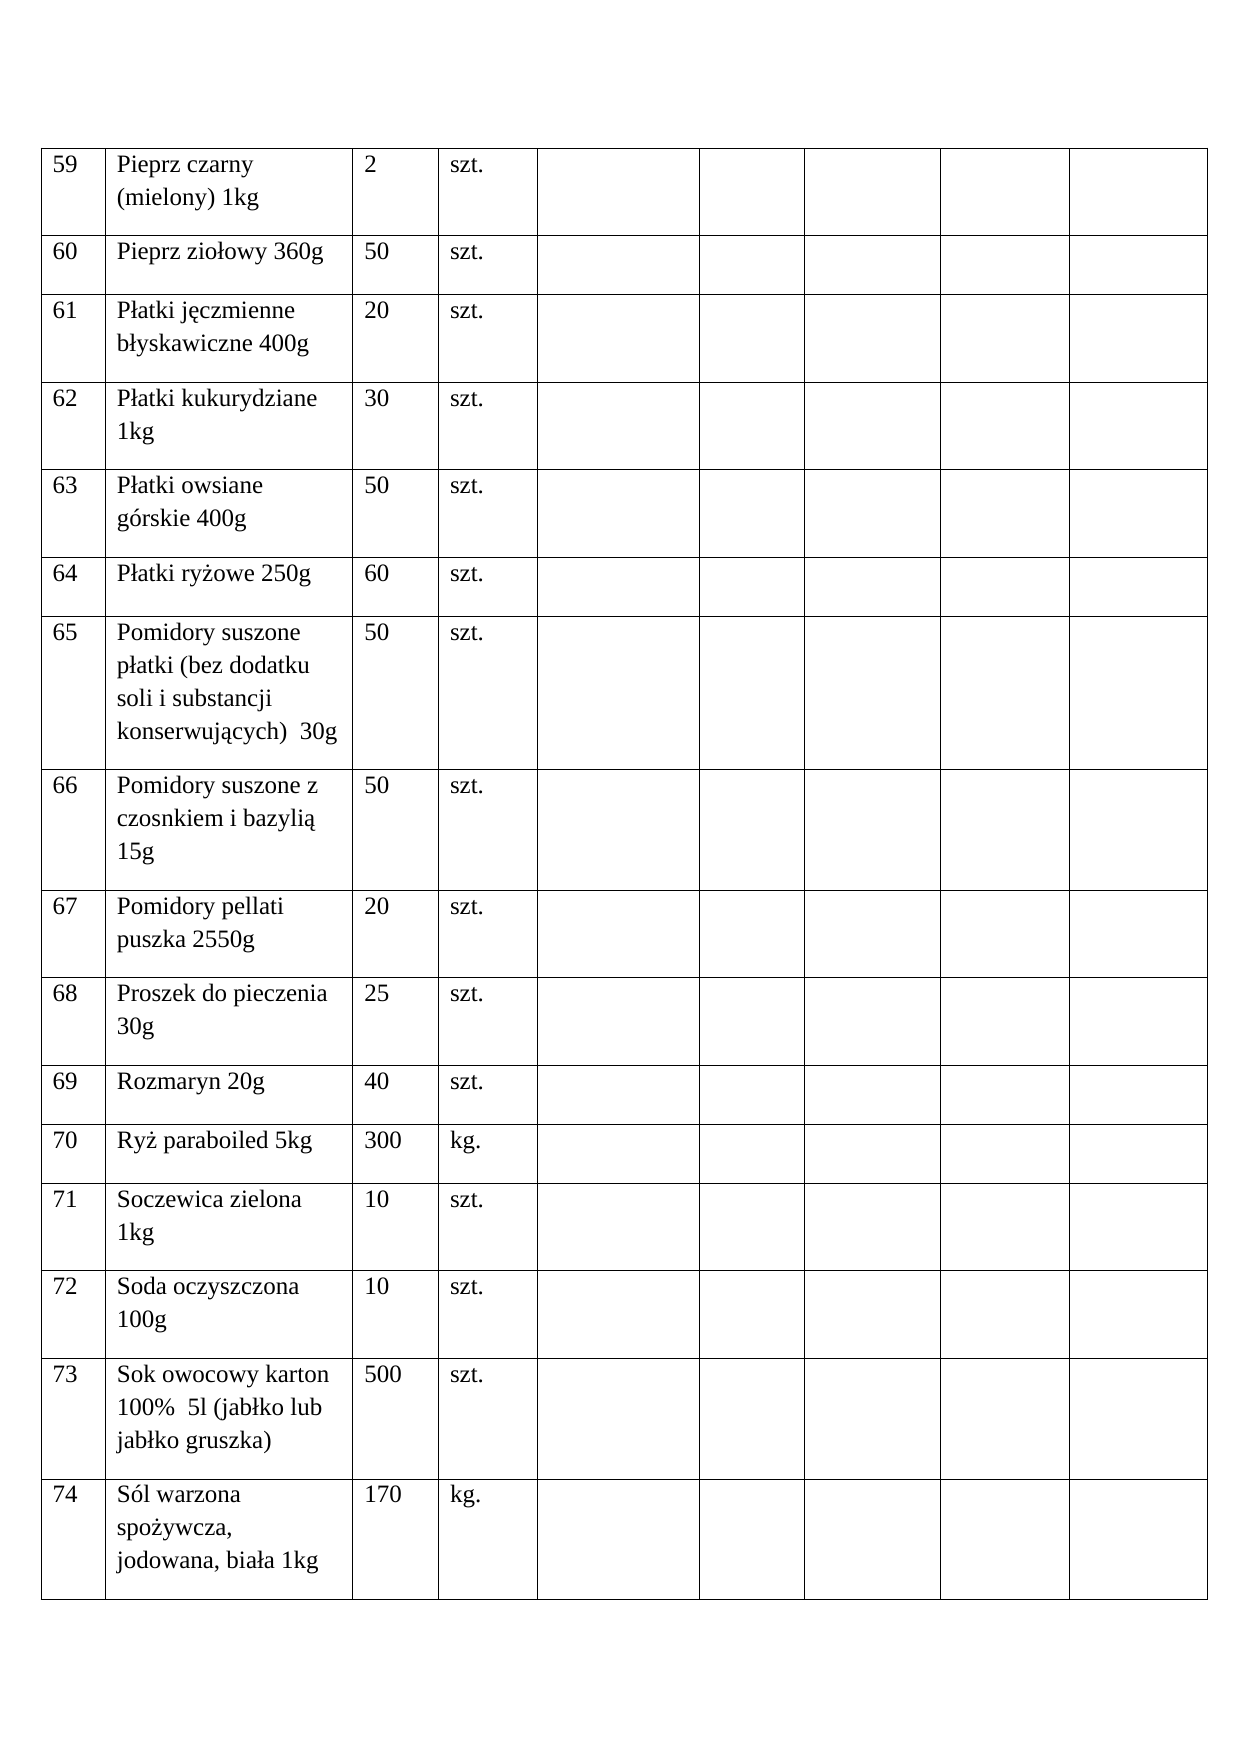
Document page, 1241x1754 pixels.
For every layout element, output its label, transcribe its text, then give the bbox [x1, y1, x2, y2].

table_cell Sól warzona spożywcza, jodowana, biała 1kg [106, 1480, 352, 1599]
table_cell szt. [439, 383, 537, 469]
table_cell Pomidory suszone z czosnkiem i bazylią 15g [106, 770, 352, 890]
table_cell szt. [439, 1359, 537, 1478]
table_cell Proszek do pieczenia 30g [106, 978, 352, 1065]
table_cell [941, 236, 1069, 294]
table_cell szt. [439, 770, 537, 890]
table_cell [700, 770, 804, 890]
table_cell Pomidory suszone płatki (bez dodatku soli i substancji konserwujących) 30g [106, 617, 352, 769]
table_cell [538, 470, 699, 557]
table_cell [538, 1125, 699, 1183]
table_cell 2 [353, 149, 438, 235]
table_cell Pieprz ziołowy 360g [106, 236, 352, 294]
table_cell [700, 1480, 804, 1599]
table_cell [538, 978, 699, 1065]
table_cell [805, 770, 940, 890]
table_cell 59 [42, 149, 105, 235]
table_cell [941, 558, 1069, 616]
table_cell [538, 383, 699, 469]
table_cell [941, 470, 1069, 557]
table_cell szt. [439, 236, 537, 294]
table_cell [538, 891, 699, 977]
table_cell [700, 236, 804, 294]
table_cell [805, 236, 940, 294]
table_cell [1070, 770, 1207, 890]
table_cell [1070, 470, 1207, 557]
table_cell Pomidory pellati puszka 2550g [106, 891, 352, 977]
table_cell [1070, 383, 1207, 469]
table_cell [700, 558, 804, 616]
table_cell [1070, 978, 1207, 1065]
table_cell [1070, 1066, 1207, 1124]
table_cell szt. [439, 891, 537, 977]
table_cell [700, 1125, 804, 1183]
table_cell [538, 1359, 699, 1478]
table_cell [538, 558, 699, 616]
table_cell [805, 295, 940, 382]
table_cell [941, 770, 1069, 890]
table_cell [1070, 1480, 1207, 1599]
table_cell 61 [42, 295, 105, 382]
table_cell [1070, 295, 1207, 382]
table_cell 25 [353, 978, 438, 1065]
table_cell [1070, 617, 1207, 769]
table_cell [538, 1066, 699, 1124]
table_cell 62 [42, 383, 105, 469]
table_cell Soczewica zielona 1kg [106, 1184, 352, 1270]
table_cell szt. [439, 295, 537, 382]
table_cell [700, 1184, 804, 1270]
table_cell Płatki ryżowe 250g [106, 558, 352, 616]
table_cell szt. [439, 558, 537, 616]
table_cell 73 [42, 1359, 105, 1478]
table_cell kg. [439, 1125, 537, 1183]
table_cell [1070, 1271, 1207, 1358]
table_cell [1070, 1359, 1207, 1478]
table_cell [941, 295, 1069, 382]
table_cell [805, 1125, 940, 1183]
table_cell 64 [42, 558, 105, 616]
table_cell [538, 236, 699, 294]
table_cell [700, 1066, 804, 1124]
table_cell [1070, 558, 1207, 616]
table_cell szt. [439, 1184, 537, 1270]
table_cell [941, 1125, 1069, 1183]
table_cell szt. [439, 149, 537, 235]
table_cell 50 [353, 470, 438, 557]
table_cell 500 [353, 1359, 438, 1478]
table_cell Płatki kukurydziane 1kg [106, 383, 352, 469]
table_cell 10 [353, 1271, 438, 1358]
table_cell 300 [353, 1125, 438, 1183]
table_cell [805, 1480, 940, 1599]
table_cell [538, 1480, 699, 1599]
table_cell [538, 770, 699, 890]
table_cell 69 [42, 1066, 105, 1124]
table_cell [805, 978, 940, 1065]
table_cell 20 [353, 295, 438, 382]
table_cell [700, 978, 804, 1065]
table_cell 40 [353, 1066, 438, 1124]
table_cell 63 [42, 470, 105, 557]
table_cell [941, 1359, 1069, 1478]
table_cell [941, 978, 1069, 1065]
table_cell [805, 1359, 940, 1478]
table_cell [538, 149, 699, 235]
table_cell 60 [353, 558, 438, 616]
table_cell [700, 617, 804, 769]
table_cell 70 [42, 1125, 105, 1183]
table_cell [805, 1271, 940, 1358]
table_cell [805, 617, 940, 769]
table_cell [941, 149, 1069, 235]
table_cell [941, 383, 1069, 469]
table_cell 72 [42, 1271, 105, 1358]
table_cell [700, 470, 804, 557]
table_cell [941, 1066, 1069, 1124]
table_cell [805, 891, 940, 977]
table_cell [1070, 1125, 1207, 1183]
table_cell szt. [439, 978, 537, 1065]
table_cell szt. [439, 470, 537, 557]
table_cell [941, 617, 1069, 769]
table_cell 50 [353, 617, 438, 769]
table_cell 170 [353, 1480, 438, 1599]
table_cell [941, 1271, 1069, 1358]
table_cell [700, 891, 804, 977]
table_cell [805, 1066, 940, 1124]
table_cell [700, 1271, 804, 1358]
table_cell 66 [42, 770, 105, 890]
table_cell szt. [439, 1271, 537, 1358]
table_cell Rozmaryn 20g [106, 1066, 352, 1124]
table_cell Płatki jęczmienne błyskawiczne 400g [106, 295, 352, 382]
table_cell [941, 1184, 1069, 1270]
table_cell Pieprz czarny (mielony) 1kg [106, 149, 352, 235]
table_cell 71 [42, 1184, 105, 1270]
table_cell 10 [353, 1184, 438, 1270]
table_cell [1070, 149, 1207, 235]
table_cell szt. [439, 617, 537, 769]
table_cell [538, 295, 699, 382]
table_cell 30 [353, 383, 438, 469]
table_cell [1070, 891, 1207, 977]
table_cell [1070, 1184, 1207, 1270]
table_cell kg. [439, 1480, 537, 1599]
table_cell 60 [42, 236, 105, 294]
table_cell 50 [353, 236, 438, 294]
table_cell [941, 1480, 1069, 1599]
table_cell [538, 617, 699, 769]
table_cell 68 [42, 978, 105, 1065]
table_cell Płatki owsiane górskie 400g [106, 470, 352, 557]
table_cell 65 [42, 617, 105, 769]
table_cell [700, 1359, 804, 1478]
table_cell [805, 149, 940, 235]
table_cell [805, 558, 940, 616]
table_cell [700, 149, 804, 235]
table_cell [700, 383, 804, 469]
table_cell Soda oczyszczona 100g [106, 1271, 352, 1358]
table_cell [805, 1184, 940, 1270]
table_cell [700, 295, 804, 382]
table_cell 67 [42, 891, 105, 977]
table_cell Ryż paraboiled 5kg [106, 1125, 352, 1183]
table_cell 50 [353, 770, 438, 890]
table_cell 74 [42, 1480, 105, 1599]
table_cell 20 [353, 891, 438, 977]
table_cell [538, 1184, 699, 1270]
table_cell Sok owocowy karton 100% 5l (jabłko lub jabłko gruszka) [106, 1359, 352, 1478]
table_cell [1070, 236, 1207, 294]
table_cell [538, 1271, 699, 1358]
table_cell [805, 383, 940, 469]
table_cell [805, 470, 940, 557]
table_cell [941, 891, 1069, 977]
table_cell szt. [439, 1066, 537, 1124]
